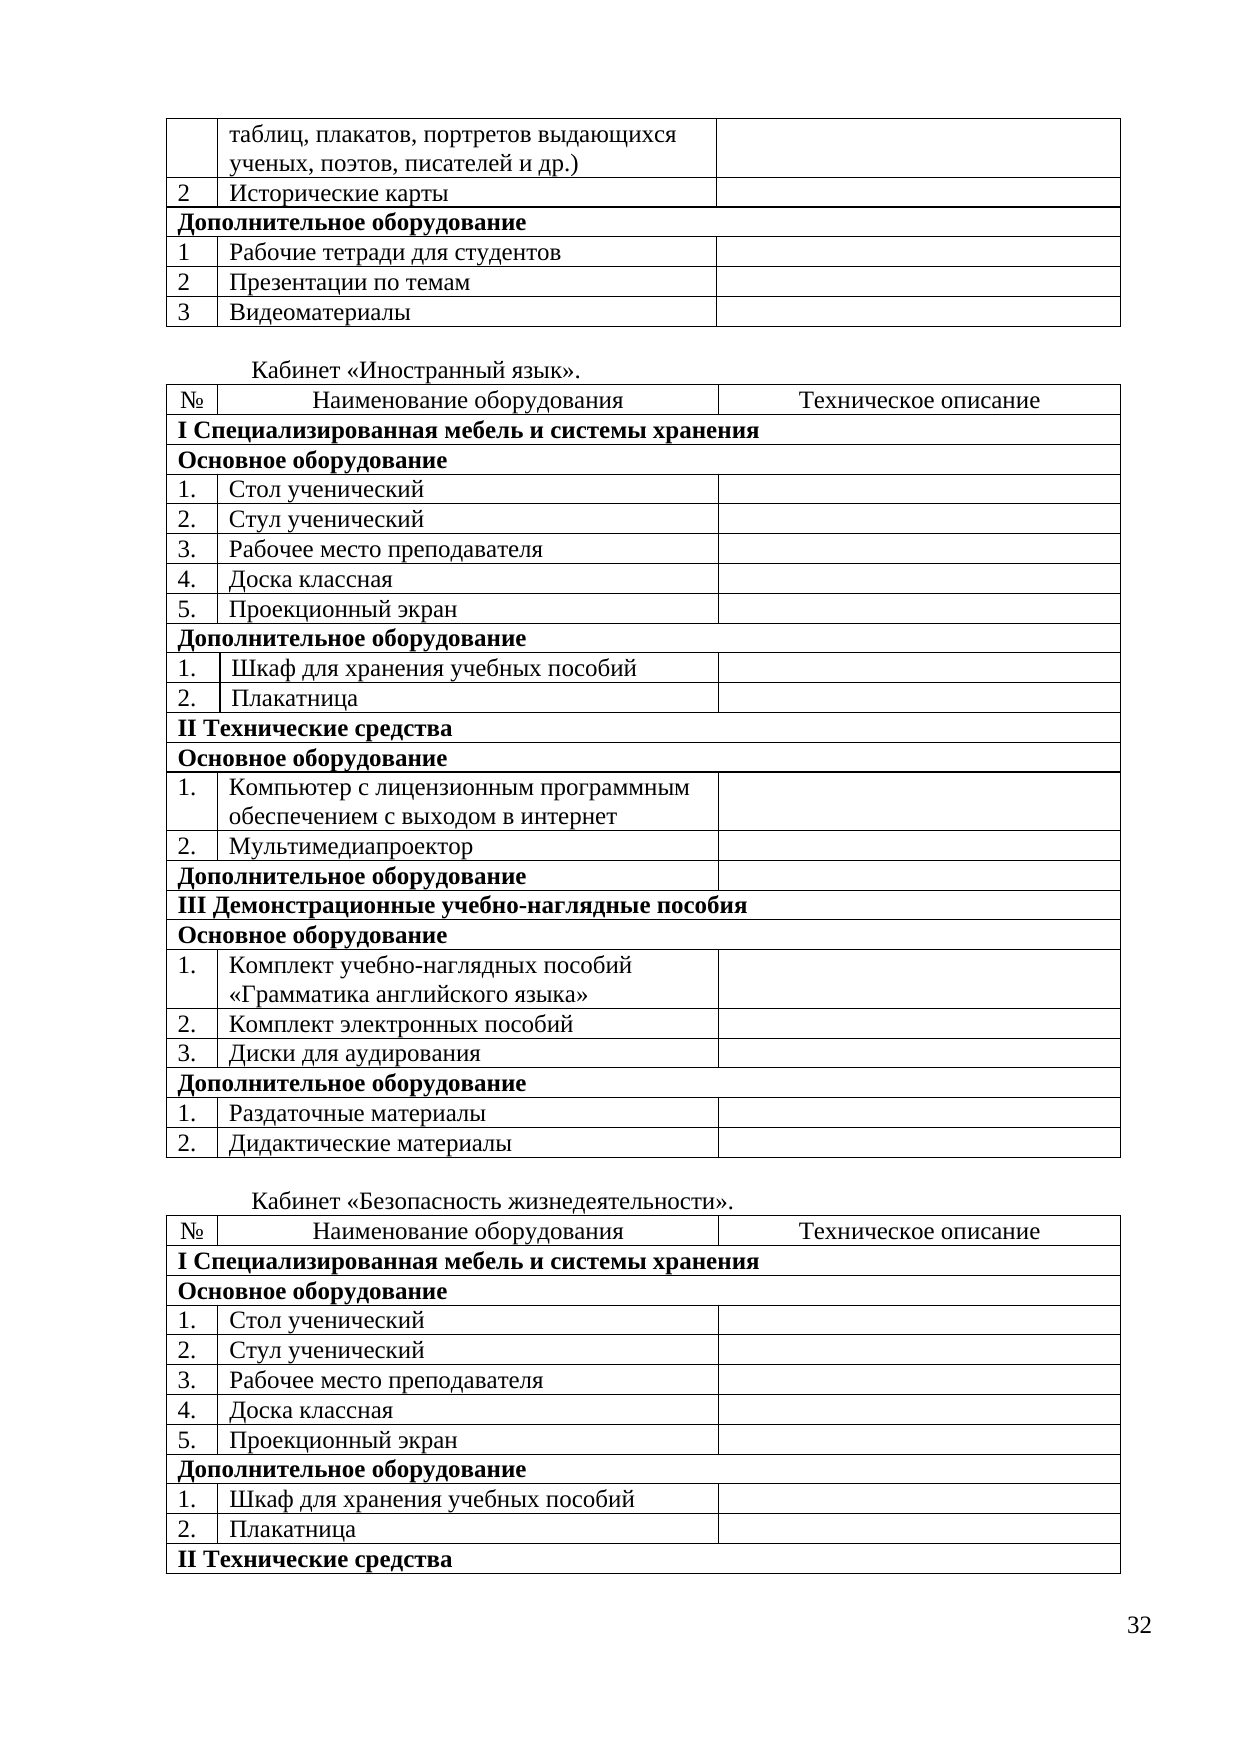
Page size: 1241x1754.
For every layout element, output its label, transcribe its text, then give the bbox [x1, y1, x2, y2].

table_cell [719, 1306, 1120, 1334]
table_cell 1. [167, 1306, 217, 1334]
table_cell Дополнительное оборудование [167, 1068, 1120, 1097]
table_cell [719, 475, 1120, 503]
table_header Техническое описание [719, 385, 1120, 414]
table_cell [717, 119, 1120, 177]
table_header Техническое описание [719, 1216, 1120, 1245]
table_cell Видеоматериалы [218, 297, 716, 326]
table_cell 1. [167, 1098, 217, 1127]
table_cell Дополнительное оборудование [167, 624, 1120, 652]
table_cell [719, 1128, 1120, 1157]
table_cell 3. [167, 1039, 217, 1067]
table_header № [167, 1216, 217, 1245]
table_cell Компьютер с лицензионным программным обеспечением с выходом в интернет [218, 773, 718, 830]
table_cell Шкаф для хранения учебных пособий [221, 653, 718, 682]
table_cell 1 [167, 119, 217, 177]
table_cell [719, 653, 1120, 682]
table_cell [719, 1514, 1120, 1543]
table_cell Комплект учебно-наглядных пособий «Грамматика английского языка» [218, 950, 718, 1008]
table_cell Основное оборудование [167, 1276, 1120, 1304]
table_header Наименование оборудования [218, 385, 718, 414]
table_cell Презентации по темам [218, 267, 716, 296]
table_cell 2. [167, 683, 219, 712]
table_cell 3 [167, 297, 217, 326]
table_cell Стул ученический [218, 1335, 718, 1364]
table_cell II Технические средства [167, 713, 1120, 742]
table_header № [167, 385, 217, 414]
table_cell Исторические карты [218, 178, 716, 206]
table_cell [719, 1098, 1120, 1127]
table_cell Стол ученический [218, 475, 718, 503]
table_cell [717, 178, 1120, 206]
table_cell 3. [167, 534, 217, 563]
table_cell Рабочее место преподавателя [218, 534, 718, 563]
table_cell Раздаточные материалы [218, 1098, 718, 1127]
table_cell [719, 1009, 1120, 1037]
table_cell 4. [167, 1395, 217, 1424]
table_cell Плакатница [221, 683, 718, 712]
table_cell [218, 119, 716, 177]
table_cell [719, 683, 1120, 712]
table_cell Доска классная [218, 564, 718, 593]
table_cell [719, 773, 1120, 830]
table_cell [719, 861, 1120, 889]
table_cell Стол ученический [218, 1306, 718, 1334]
table_cell [719, 1335, 1120, 1364]
table_cell 3. [167, 1365, 217, 1394]
table_cell II Технические средства [167, 1544, 1120, 1573]
table_cell 2. [167, 831, 217, 860]
text Кабинет «Иностранный язык». [177, 355, 1152, 384]
table_cell Проекционный экран [218, 594, 718, 622]
table_cell 2. [167, 1514, 217, 1543]
table_cell Основное оборудование [167, 445, 1120, 473]
table_cell Диски для аудирования [218, 1039, 718, 1067]
table_cell III Демонстрационные учебно-наглядные пособия [167, 891, 1120, 919]
table_cell Основное оборудование [167, 743, 1120, 771]
table_cell [717, 237, 1120, 266]
table_cell 1. [167, 653, 219, 682]
table_cell Доска классная [218, 1395, 718, 1424]
table_cell [719, 1039, 1120, 1067]
table_cell 2. [167, 1009, 217, 1037]
table_cell Дополнительное оборудование [167, 861, 718, 889]
table_cell Стул ученический [218, 504, 718, 533]
table_cell 5. [167, 1425, 217, 1453]
table_cell Рабочее место преподавателя [218, 1365, 718, 1394]
table_cell [719, 1484, 1120, 1513]
table_cell [719, 534, 1120, 563]
table_cell 1. [167, 1484, 217, 1513]
table_cell Рабочие тетради для студентов [218, 237, 716, 266]
table_cell 5. [167, 594, 217, 622]
table_cell 1 [167, 237, 217, 266]
table_header Наименование оборудования [218, 1216, 718, 1245]
table_cell 4. [167, 564, 217, 593]
table_cell 2. [167, 1128, 217, 1157]
table_cell [717, 267, 1120, 296]
table_cell 1. [167, 475, 217, 503]
table_cell I Специализированная мебель и системы хранения [167, 415, 1120, 444]
table_cell 2 [167, 178, 217, 206]
table_cell [719, 504, 1120, 533]
table_cell [719, 831, 1120, 860]
table_cell Основное оборудование [167, 920, 1120, 949]
table_cell [719, 564, 1120, 593]
table_cell 1. [167, 950, 217, 1008]
table_cell 2 [167, 267, 217, 296]
table_cell 2. [167, 1335, 217, 1364]
table_cell Плакатница [218, 1514, 718, 1543]
table_cell [719, 1365, 1120, 1394]
table_cell Шкаф для хранения учебных пособий [218, 1484, 718, 1513]
table_cell Дополнительное оборудование [167, 208, 1120, 236]
table_cell [717, 297, 1120, 326]
table_cell Дидактические материалы [218, 1128, 718, 1157]
table_cell I Специализированная мебель и системы хранения [167, 1246, 1120, 1275]
table_cell [719, 594, 1120, 622]
table_cell Комплект электронных пособий [218, 1009, 718, 1037]
table_cell Проекционный экран [218, 1425, 718, 1453]
text Кабинет «Безопасность жизнедеятельности». [177, 1186, 1152, 1215]
table_cell Мультимедиапроектор [218, 831, 718, 860]
table_cell Дополнительное оборудование [167, 1455, 1120, 1483]
table_cell 1. [167, 773, 217, 830]
table_cell 2. [167, 504, 217, 533]
table_cell [719, 950, 1120, 1008]
table_cell [719, 1425, 1120, 1453]
table_cell [719, 1395, 1120, 1424]
